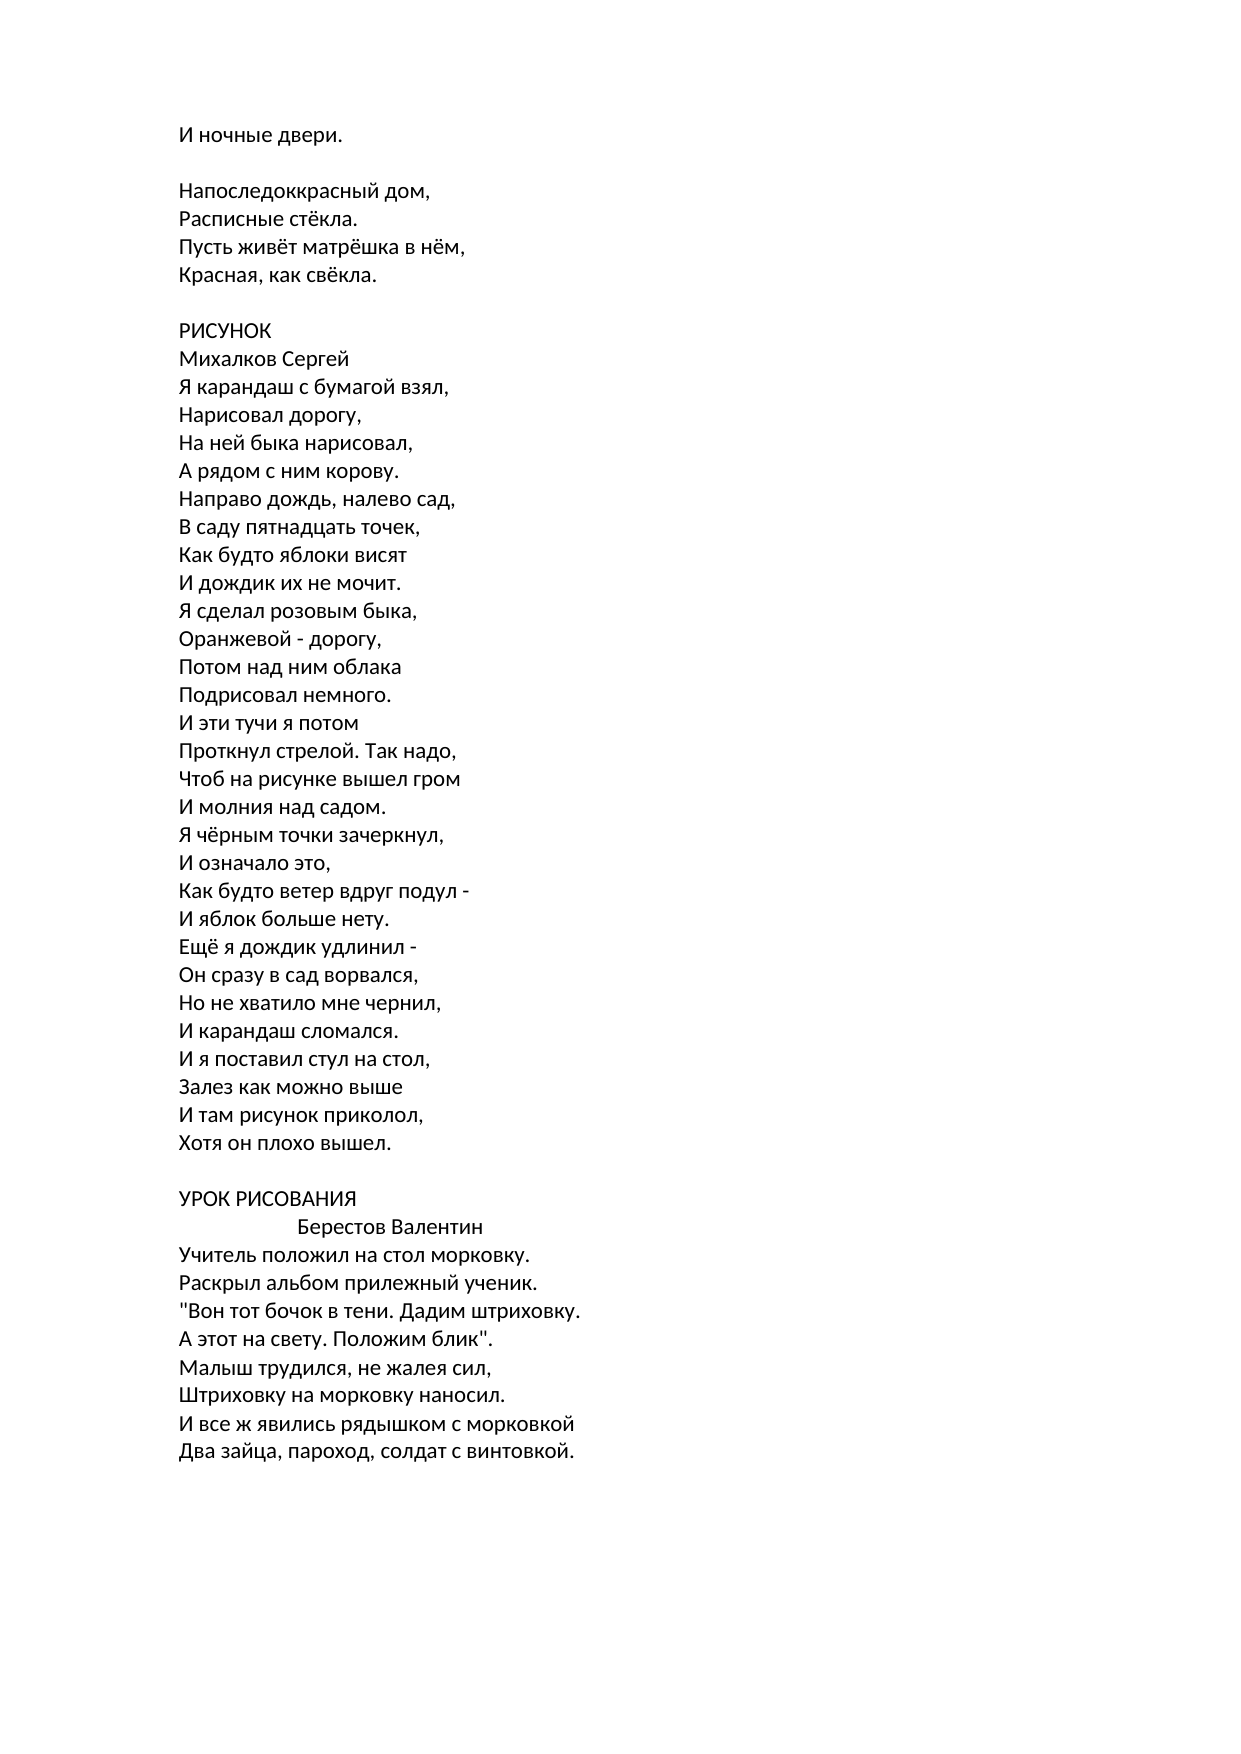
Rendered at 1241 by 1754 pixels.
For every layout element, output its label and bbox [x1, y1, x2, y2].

table_cell [177, 118, 1122, 1466]
